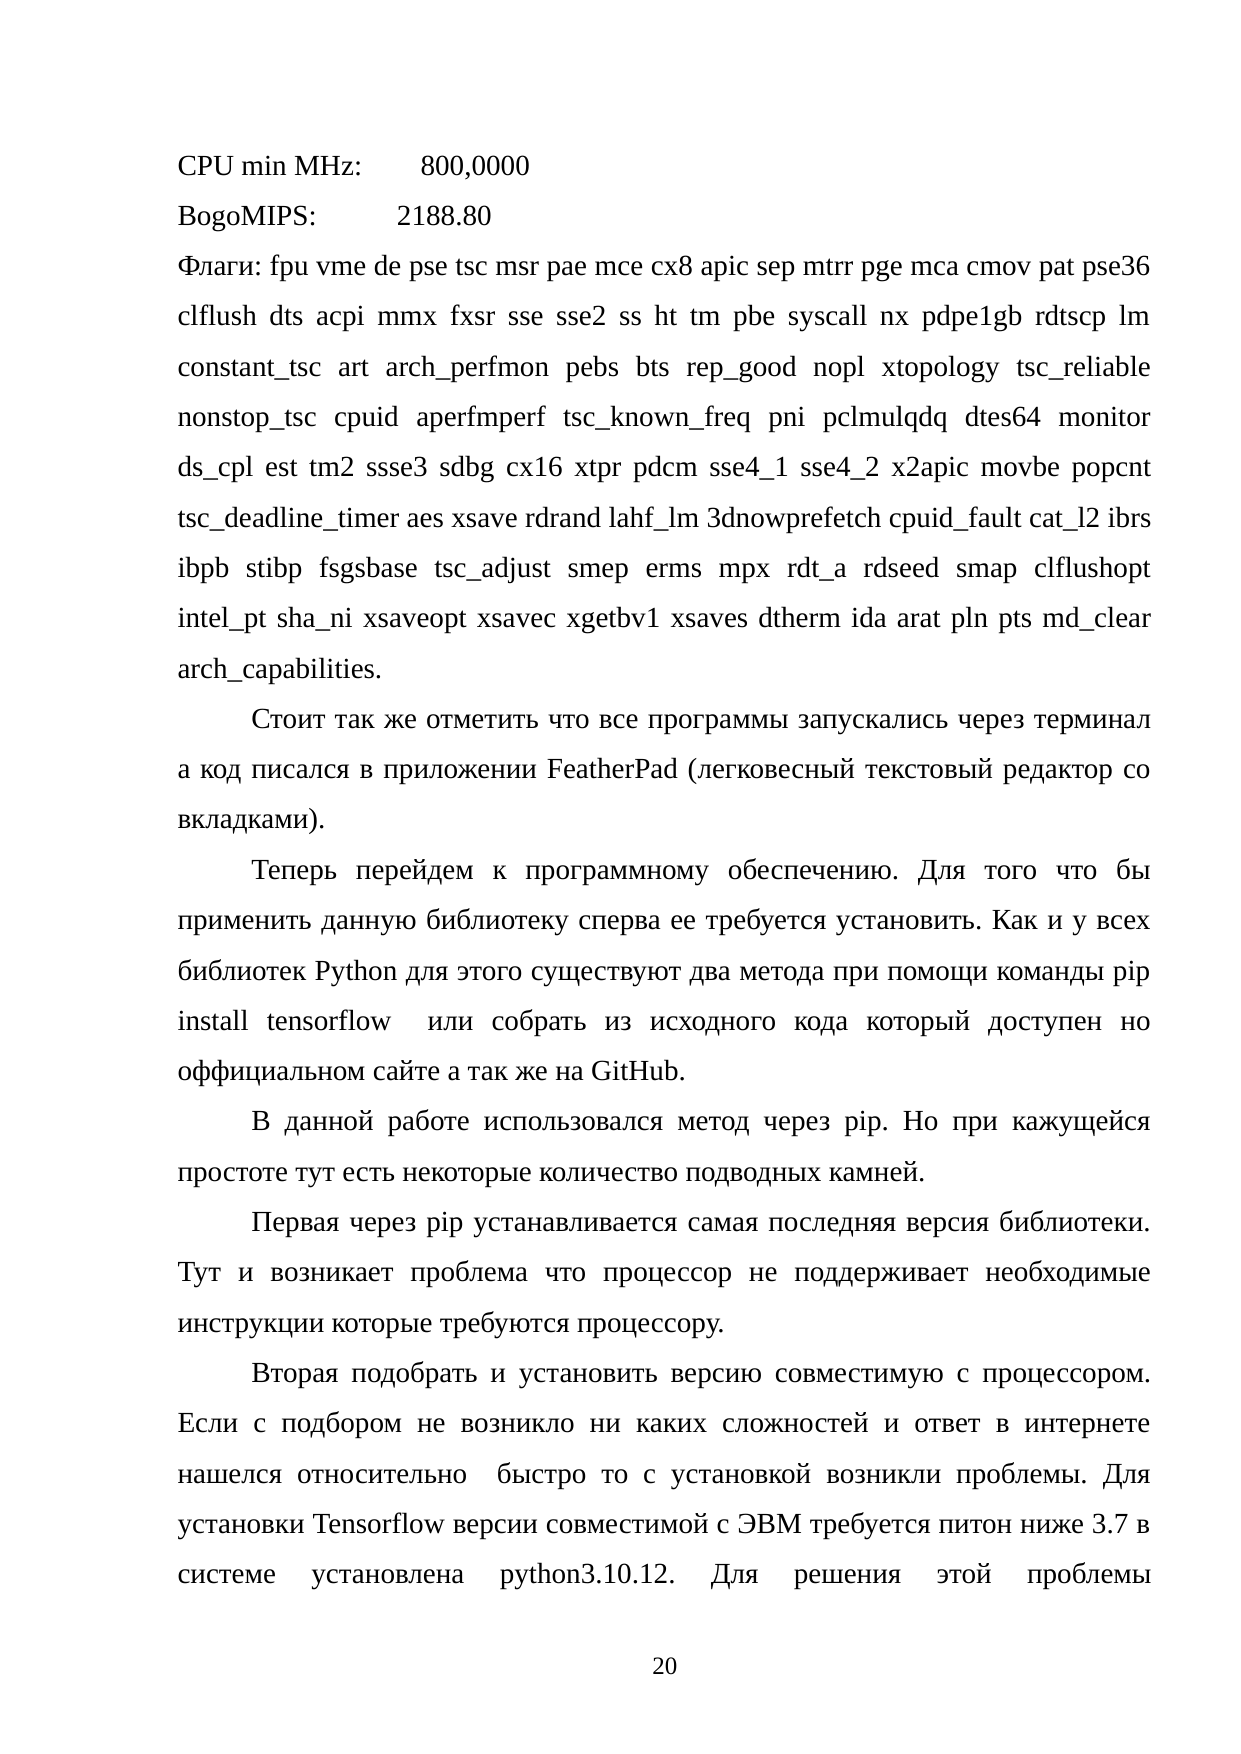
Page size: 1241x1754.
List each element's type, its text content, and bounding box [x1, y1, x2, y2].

text Стоит так же отметить что все программы запускались через терминал а код писался в приложении FeatherPad (легковесный текстовый редактор со вкладками). [177, 701, 1152, 835]
text CPU min MHz: 800,0000 [177, 148, 1152, 181]
text Первая через pip устанавливается самая последняя версия библиотеки. Тут и возникает проблема что процессор не поддерживает необходимые инструкции которые требуются процессору. [177, 1204, 1152, 1338]
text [177, 1355, 1152, 1590]
text BogoMIPS: 2188.80 [177, 198, 1152, 231]
text Теперь перейдем к программному обеспечению. Для того что бы применить данную библиотеку сперва ее требуется установить. Как и у всех библиотек Python для этого существуют два метода при помощи команды pip install tensorflow или собрать из исходного кода который доступен но оффициальном сайте а так же на GitHub. [177, 852, 1152, 1087]
text В данной работе использовался метод через pip. Но при кажущейся простоте тут есть некоторые количество подводных камней. [177, 1103, 1152, 1187]
text Флаги: fpu vme de pse tsc msr pae mce cx8 apic sep mtrr pge mca cmov pat pse36 clflush dts acpi mmx fxsr sse sse2 ss ht tm pbe syscall nx pdpe1gb rdtscp lm constant_tsc art arch_perfmon pebs bts rep_good nopl xtopology tsc_reliable nonstop_tsc cpuid aperfmperf tsc_known_freq pni pclmulqdq dtes64 monitor ds_cpl est tm2 ssse3 sdbg cx16 xtpr pdcm sse4_1 sse4_2 x2apic movbe popcnt tsc_deadline_timer aes xsave rdrand lahf_lm 3dnowprefetch cpuid_fault cat_l2 ibrs ibpb stibp fsgsbase tsc_adjust smep erms mpx rdt_a rdseed smap clflushopt intel_pt sha_ni xsaveopt xsavec xgetbv1 xsaves dtherm ida arat pln pts md_clear arch_capabilities. [177, 248, 1152, 684]
